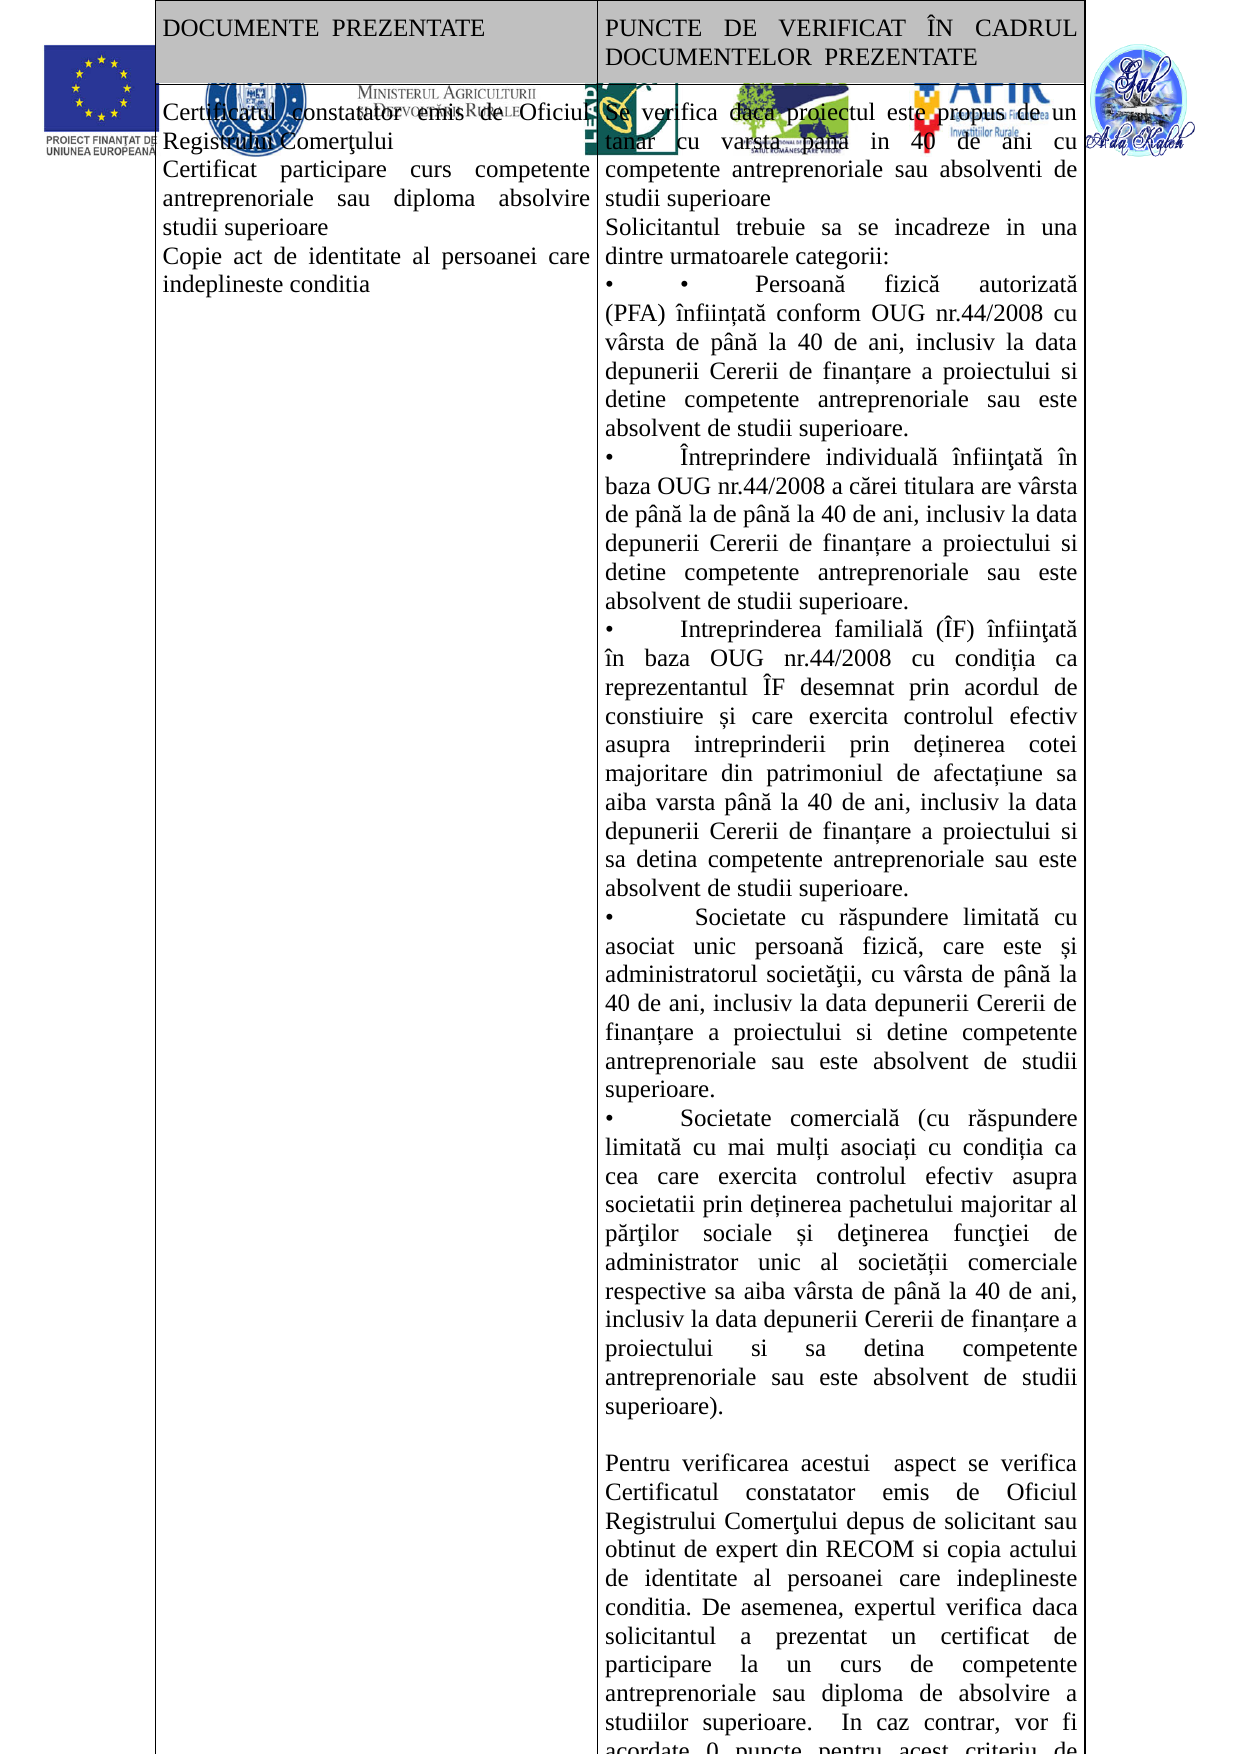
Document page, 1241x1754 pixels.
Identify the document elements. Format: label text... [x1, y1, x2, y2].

table_cell Certificatul constatator emis de Oficiul Registrului Comerţului Certificat participare curs competente antreprenoriale sau diploma absolvire studii superioare Copie act de identitate al persoanei care indeplineste conditia [156, 85, 597, 1754]
picture [1086, 19, 1197, 157]
picture [8, 19, 155, 157]
table_cell Se verifica daca proiectul este propus de un tanar cu varsta pana in 40 de ani cu competente antreprenoriale sau absolventi de studii superioare Solicitantul trebuie sa se incadreze in una dintre urmatoarele categorii: • • Persoană fizică autorizată (PFA) înființată conform OUG nr.44/2008 cu vârsta de până la 40 de ani, inclusiv la data depunerii Cererii de finanțare a proiectului si detine competente antreprenoriale sau este absolvent de studii superioare. • Întreprindere individuală înfiinţată în baza OUG nr.44/2008 a cărei titulara are vârsta de până la de până la 40 de ani, inclusiv la data depunerii Cererii de finanțare a proiectului si detine competente antreprenoriale sau este absolvent de studii superioare. • Intreprinderea familială (ÎF) înfiinţată în baza OUG nr.44/2008 cu condiția ca reprezentantul ÎF desemnat prin acordul de constiuire și care exercita controlul efectiv asupra intreprinderii prin deținerea cotei majoritare din patrimoniul de afectațiune sa aiba varsta până la 40 de ani, inclusiv la data depunerii Cererii de finanțare a proiectului si sa detina competente antreprenoriale sau este absolvent de studii superioare. • Societate cu răspundere limitată cu asociat unic persoană fizică, care este și administratorul societăţii, cu vârsta de până la 40 de ani, inclusiv la data depunerii Cererii de finanțare a proiectului si detine competente antreprenoriale sau este absolvent de studii superioare. • Societate comercială (cu răspundere limitată cu mai mulți asociați cu condiția ca cea care exercita controlul efectiv asupra societatii prin deținerea pachetului majoritar al părţilor sociale și deţinerea funcţiei de administrator unic al societății comerciale respective sa aiba vârsta de până la 40 de ani, inclusiv la data depunerii Cererii de finanțare a proiectului si sa detina competente antreprenoriale sau este absolvent de studii superioare). Pentru verificarea acestui aspect se verifica Certificatul constatator emis de Oficiul Registrului Comerţului depus de solicitant sau obtinut de expert din RECOM si copia actului de identitate al persoanei care indeplineste conditia. De asemenea, expertul verifica daca solicitantul a prezentat un certificat de participare la un curs de competente antreprenoriale sau diploma de absolvire a studiilor superioare. In caz contrar, vor fi acordate 0 puncte pentru acest criteriu de selectie. [598, 85, 1084, 1754]
table_header DOCUMENTE PREZENTATE [156, 1, 597, 83]
table_header PUNCTE DE VERIFICAT ÎN CADRUL DOCUMENTELOR PREZENTATE [598, 1, 1084, 83]
